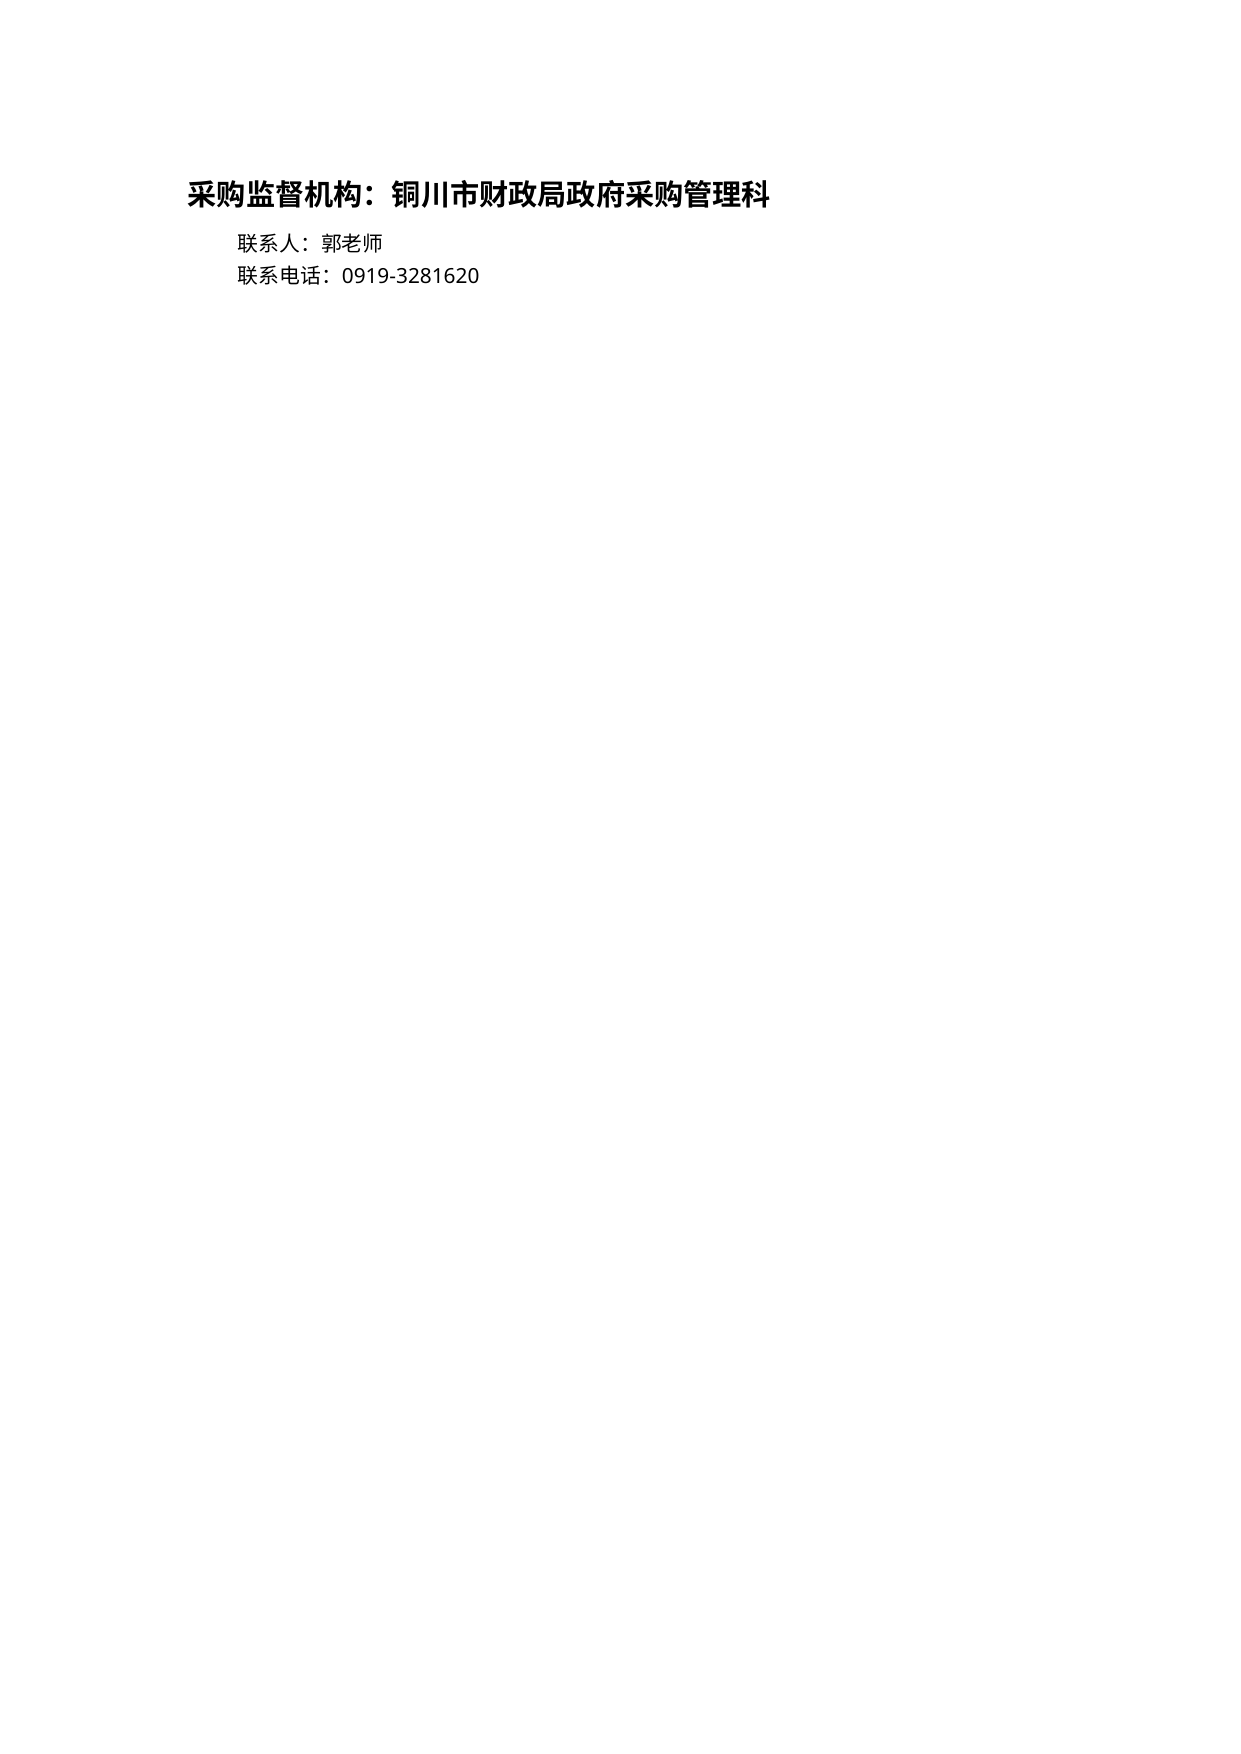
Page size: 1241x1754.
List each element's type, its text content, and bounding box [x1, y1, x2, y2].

text 联系人：郭老师 [187, 227, 1053, 259]
text 采购监督机构：铜川市财政局政府采购管理科 [187, 162, 1053, 227]
text 联系电话：0919-3281620 [187, 259, 1053, 292]
